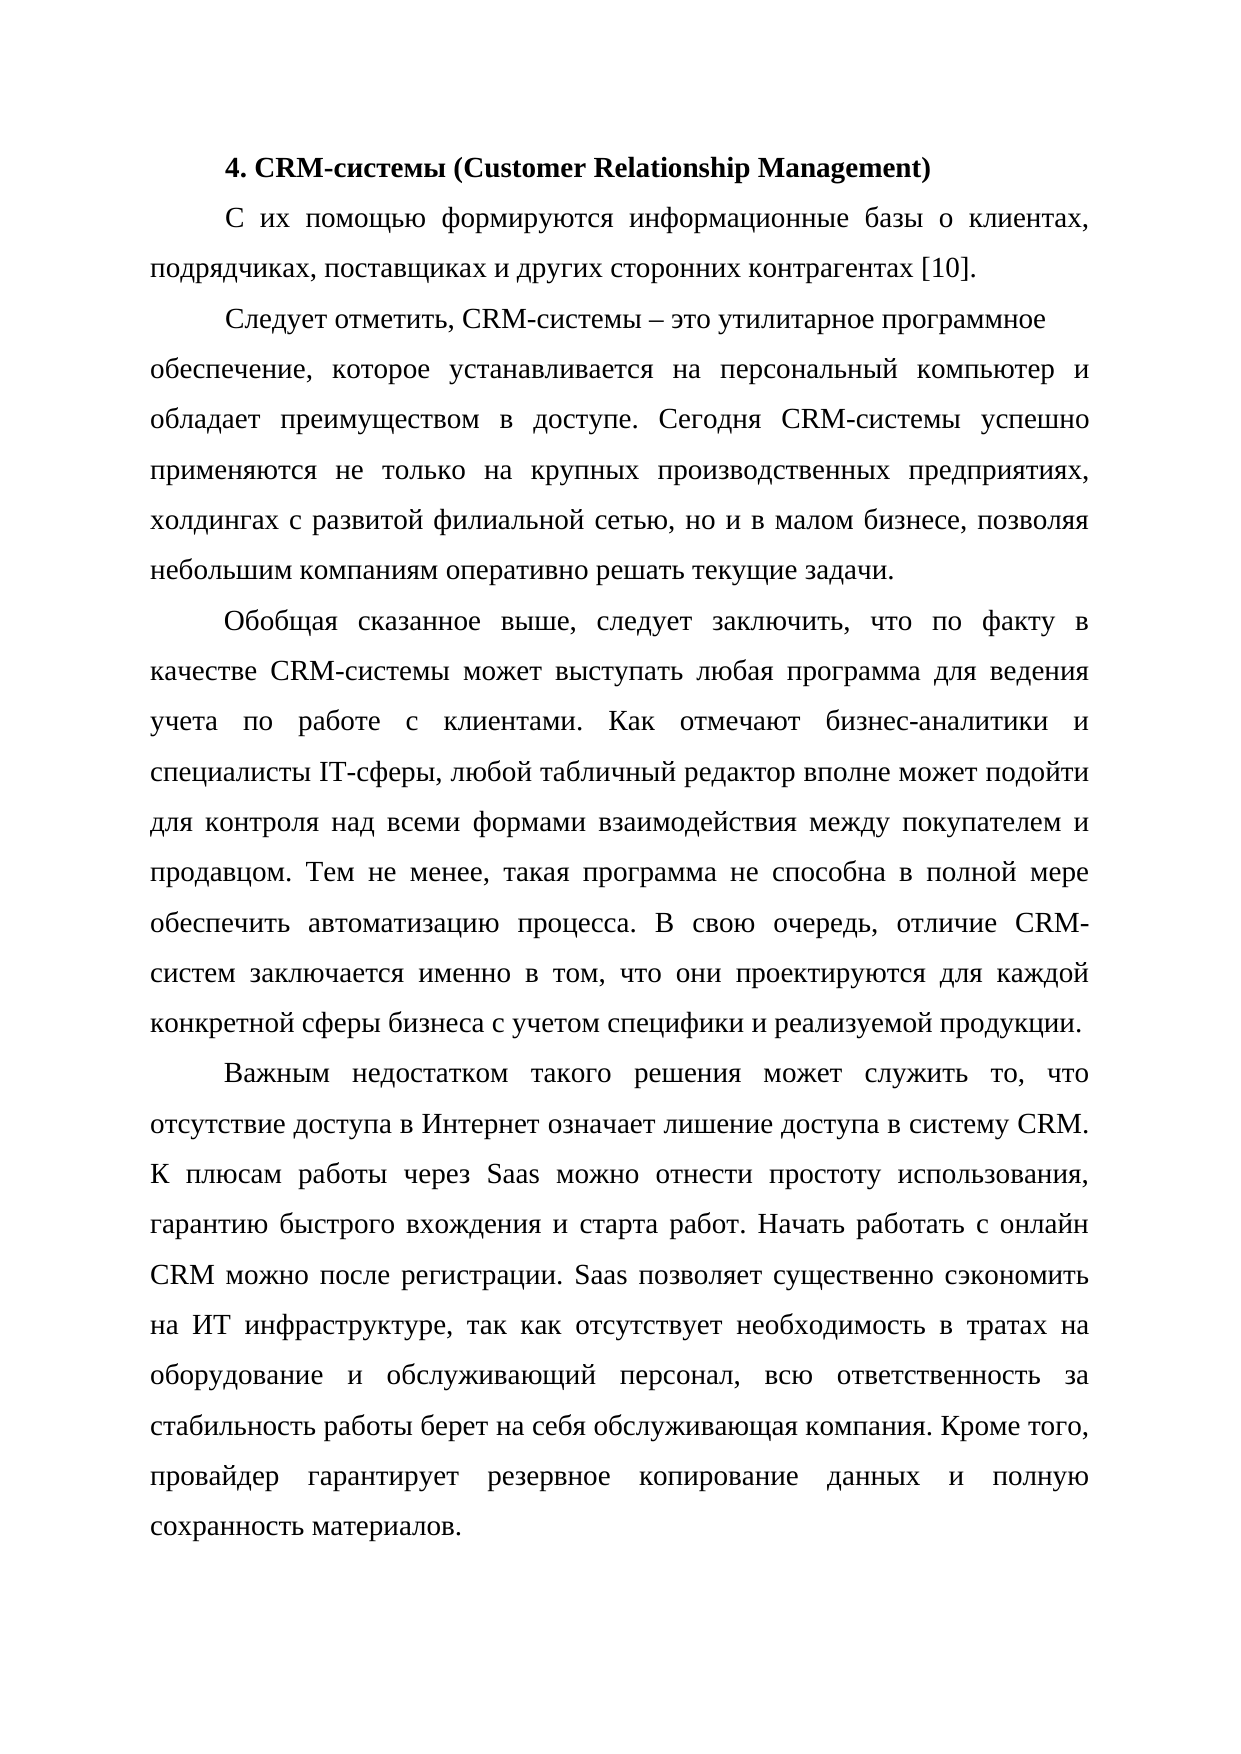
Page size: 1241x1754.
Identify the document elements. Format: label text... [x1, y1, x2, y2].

text 4. CRM-системы (Customer Relationship Management) [150, 150, 1090, 183]
text Важным недостатком такого решения может служить то, что отсутствие доступа в Интернет означает лишение доступа в систему CRM. К плюсам работы через Saas можно отнести простоту использования, гарантию быстрого вхождения и старта работ. Начать работать с онлайн CRM можно после регистрации. Saas позволяет существенно сэкономить на ИТ инфраструктуре, так как отсутствует необходимость в тратах на оборудование и обслуживающий персонал, всю ответственность за стабильность работы берет на себя обслуживающая компания. Кроме того, провайдер гарантирует резервное копирование данных и полную сохранность материалов. [150, 1056, 1090, 1542]
text обеспечение, которое устанавливается на персональный компьютер и обладает преимуществом в доступе. Сегодня CRM-системы успешно применяются не только на крупных производственных предприятиях, холдингах с развитой филиальной сетью, но и в малом бизнесе, позволяя небольшим компаниям оперативно решать текущие задачи. [150, 351, 1090, 586]
text Обобщая сказанное выше, следует заключить, что по факту в качестве CRM-системы может выступать любая программа для ведения учета по работе с клиентами. Как отмечают бизнес-аналитики и специалисты IT-сферы, любой табличный редактор вполне может подойти для контроля над всеми формами взаимодействия между покупателем и продавцом. Тем не менее, такая программа не способна в полной мере обеспечить автоматизацию процесса. В свою очередь, отличие CRM-систем заключается именно в том, что они проектируются для каждой конкретной сферы бизнеса с учетом специфики и реализуемой продукции. [150, 603, 1090, 1039]
text С их помощью формируются информационные базы о клиентах, подрядчиках, поставщиках и других сторонних контрагентах [10]. [150, 200, 1090, 284]
text Следует отметить, CRM-системы – это утилитарное программное [150, 301, 1090, 334]
